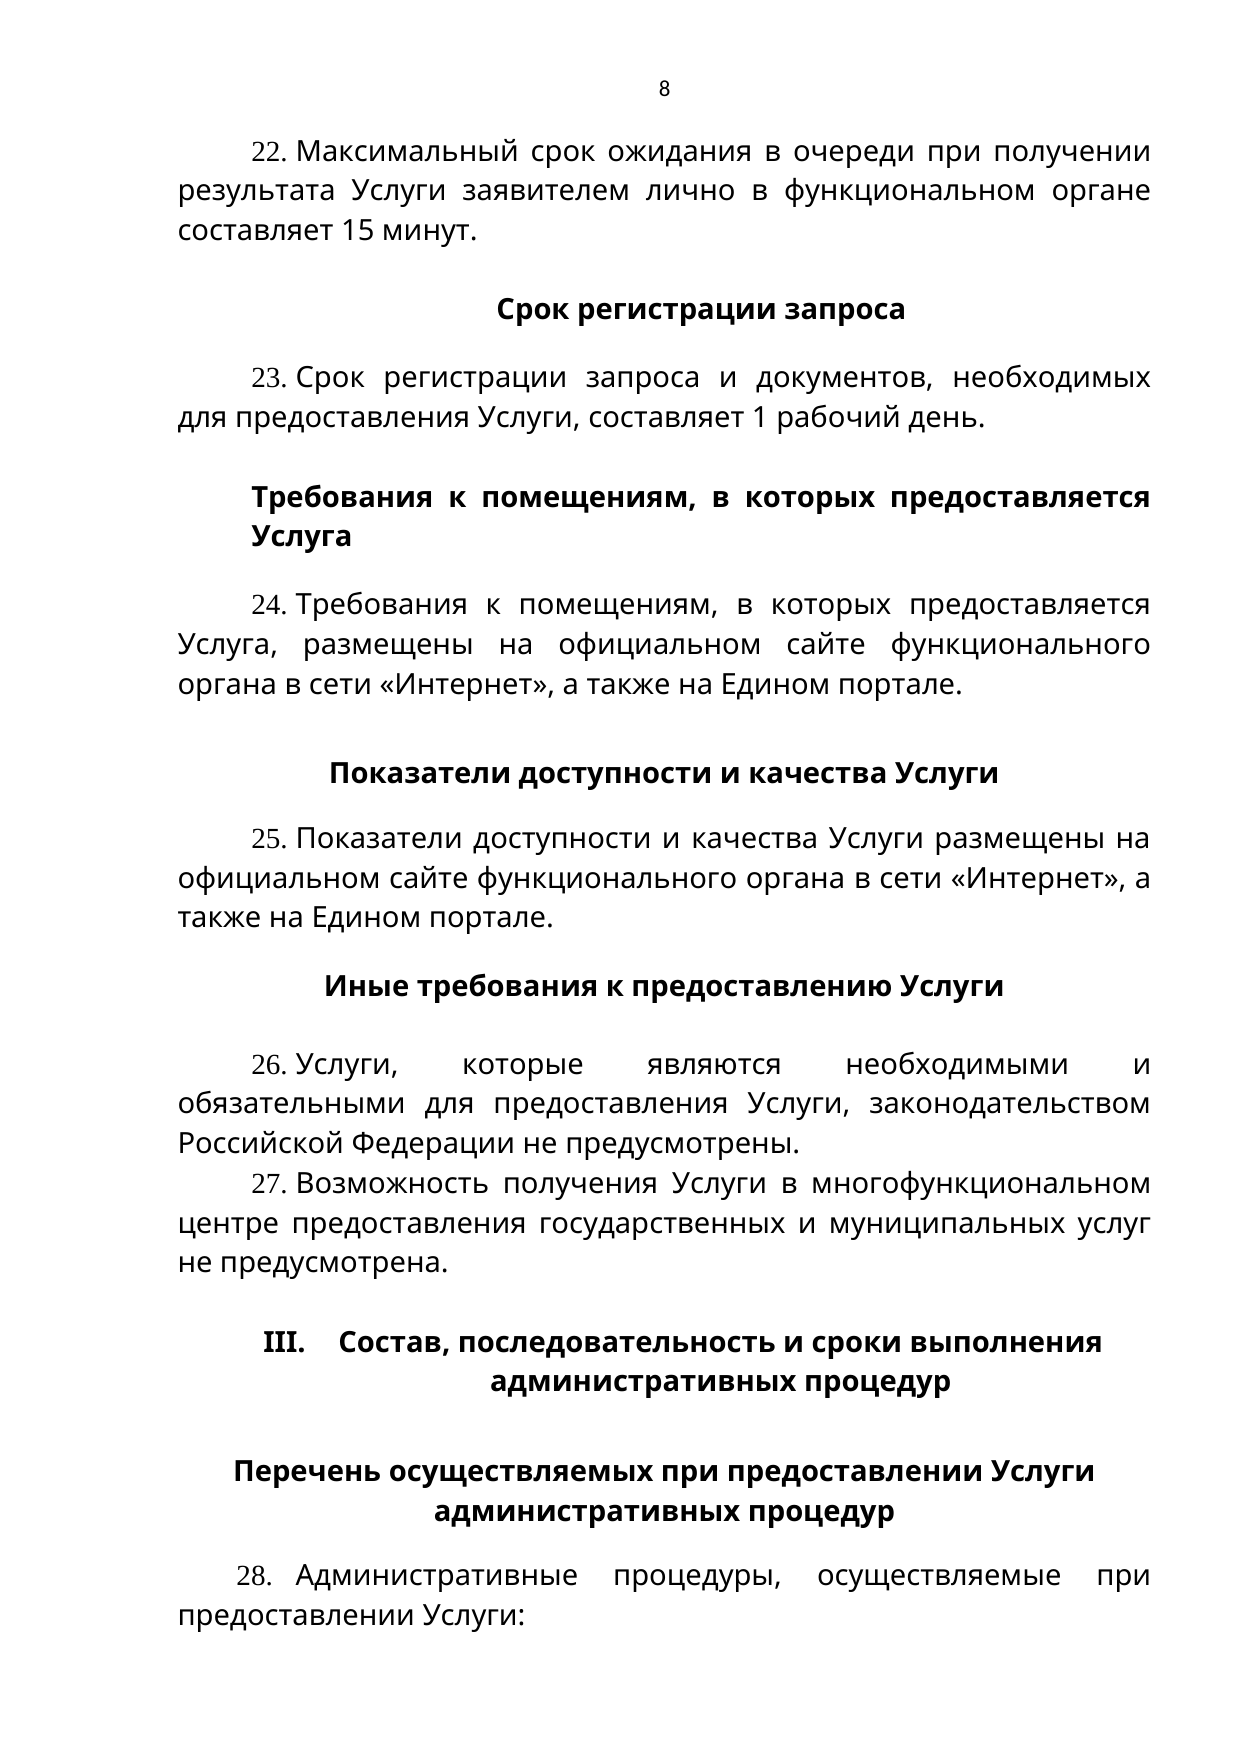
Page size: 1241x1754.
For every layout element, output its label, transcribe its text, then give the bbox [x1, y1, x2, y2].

list Требования к помещениям, в которых предоставляется Услуга, размещены на официальном сайте функционального органа в сети «Интернет», а также на Едином портале. [177, 584, 1152, 703]
text Показатели доступности и качества Услуги [177, 753, 1152, 792]
list Показатели доступности и качества Услуги размещены на официальном сайте функционального органа в сети «Интернет», а также на Едином портале. [177, 817, 1152, 936]
text Срок регистрации запроса [251, 289, 1152, 328]
list Состав, последовательность и сроки выполнения административных процедур [215, 1321, 1152, 1400]
list Срок регистрации запроса и документов, необходимых для предоставления Услуги, составляет 1 рабочий день. [177, 357, 1152, 436]
text Требования к помещениям, в которых предоставляется Услуга [251, 476, 1152, 555]
text Перечень осуществляемых при предоставлении Услуги административных процедур [177, 1450, 1152, 1530]
list Возможность получения Услуги в многофункциональном центре предоставления государственных и муниципальных услуг не предусмотрена. [177, 1162, 1152, 1281]
list Услуги, которые являются необходимыми и обязательными для предоставления Услуги, законодательством Российской Федерации не предусмотрены. [177, 1043, 1152, 1162]
list Административные процедуры, осуществляемые при предоставлении Услуги: [177, 1555, 1152, 1634]
text Иные требования к предоставлению Услуги [177, 965, 1152, 1004]
list Максимальный срок ожидания в очереди при получении результата Услуги заявителем лично в функциональном органе составляет 15 минут. [177, 130, 1152, 249]
